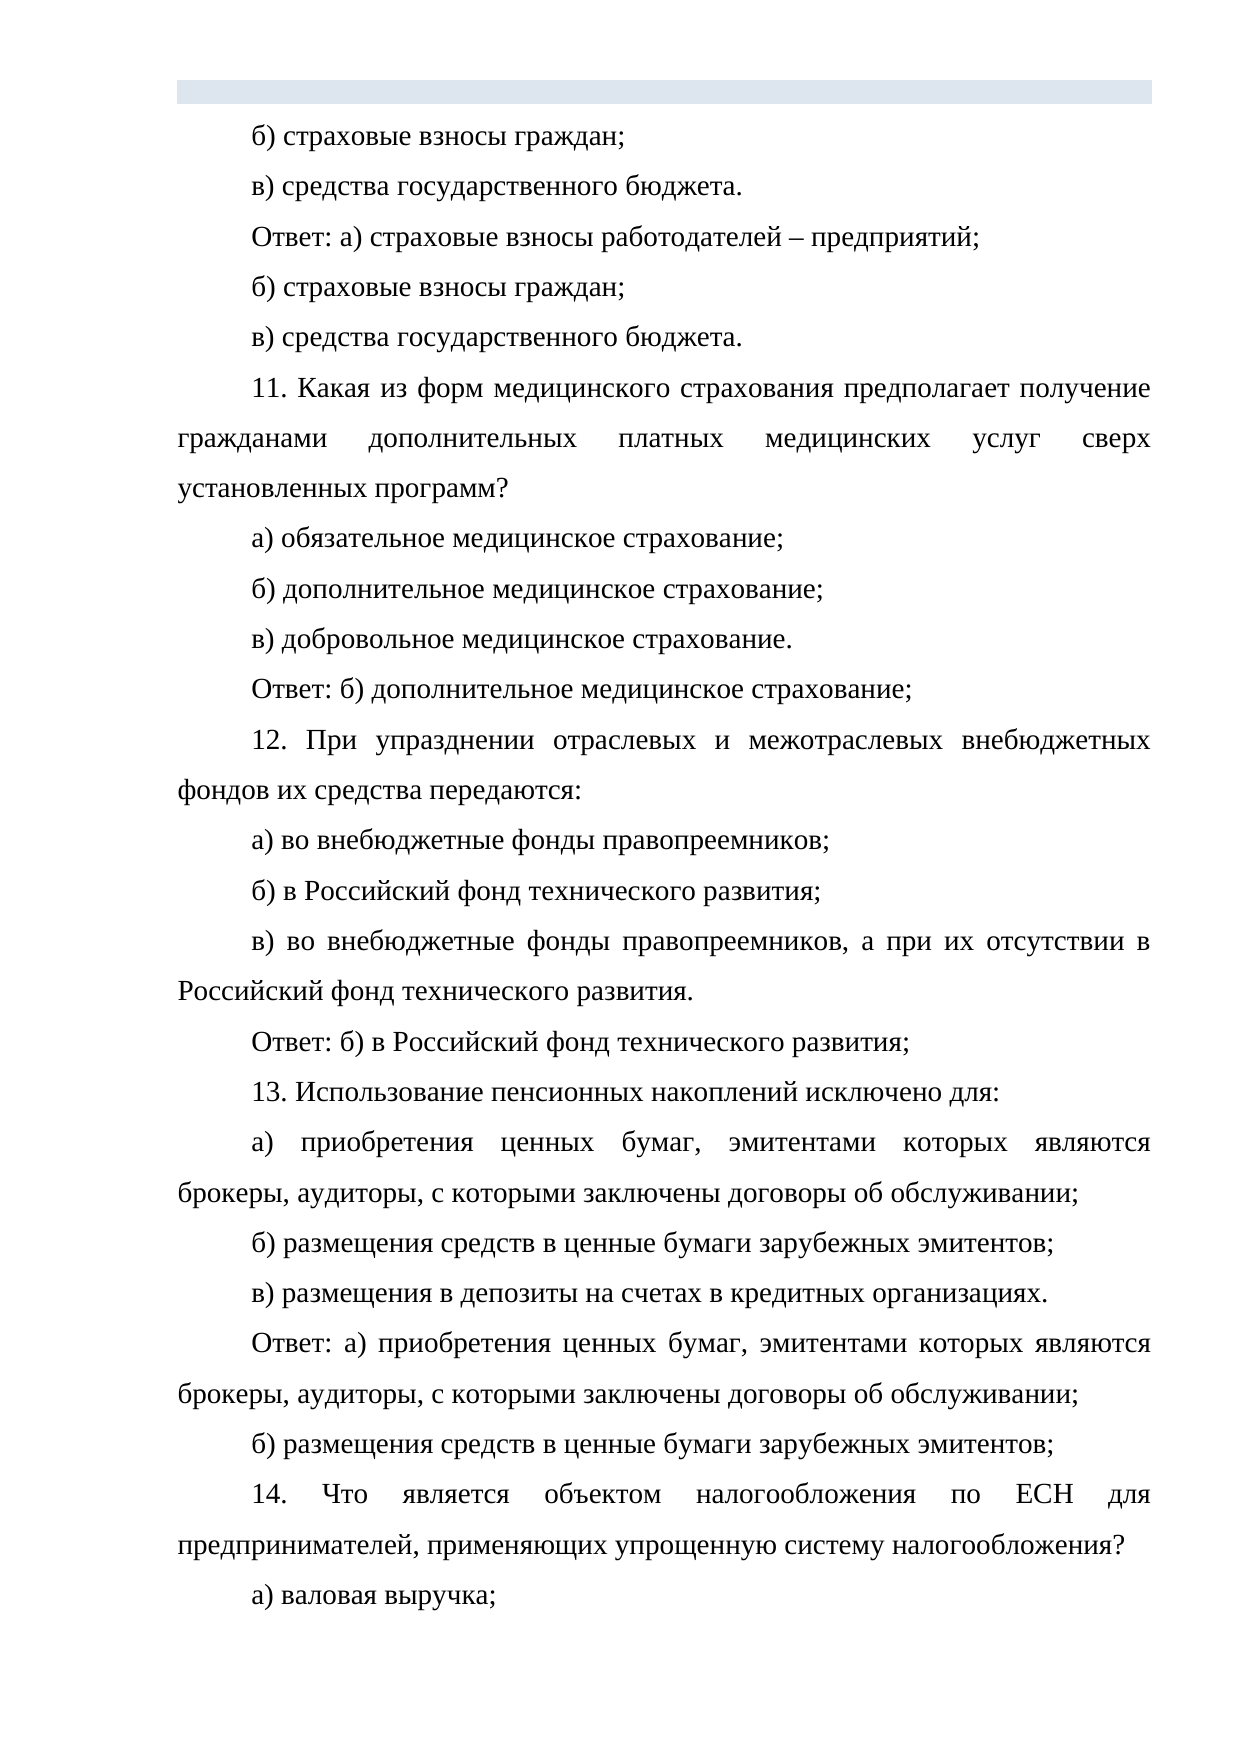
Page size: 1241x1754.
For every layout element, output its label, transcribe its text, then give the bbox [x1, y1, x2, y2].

text б) размещения средств в ценные бумаги зарубежных эмитентов; [177, 1225, 1152, 1258]
text в) средства государственного бюджета. [177, 319, 1152, 353]
text б) страховые взносы граждан; [177, 118, 1152, 152]
text Ответ: а) приобретения ценных бумаг, эмитентами которых являются брокеры, аудиторы, с которыми заключены договоры об обслуживании; [177, 1326, 1152, 1409]
text а) валовая выручка; [177, 1577, 1152, 1611]
text б) размещения средств в ценные бумаги зарубежных эмитентов; [177, 1426, 1152, 1460]
text Ответ: б) в Российский фонд технического развития; [177, 1024, 1152, 1057]
text б) в Российский фонд технического развития; [177, 873, 1152, 906]
text в) добровольное медицинское страхование. [177, 621, 1152, 655]
text б) страховые взносы граждан; [177, 269, 1152, 303]
text а) обязательное медицинское страхование; [177, 521, 1152, 554]
text Ответ: а) страховые взносы работодателей – предприятий; [177, 219, 1152, 252]
text 13. Использование пенсионных накоплений исключено для: [177, 1074, 1152, 1108]
text б) дополнительное медицинское страхование; [177, 571, 1152, 604]
text в) во внебюджетные фонды правопреемников, а при их отсутствии в Российский фонд технического развития. [177, 923, 1152, 1007]
text Ответ: б) дополнительное медицинское страхование; [177, 672, 1152, 705]
text а) приобретения ценных бумаг, эмитентами которых являются брокеры, аудиторы, с которыми заключены договоры об обслуживании; [177, 1124, 1152, 1208]
text 14. Что является объектом налогообложения по ЕСН для предпринимателей, применяющих упрощенную систему налогообложения? [177, 1477, 1152, 1560]
text в) размещения в депозиты на счетах в кредитных организациях. [177, 1275, 1152, 1309]
text в) средства государственного бюджета. [177, 168, 1152, 202]
text 11. Какая из форм медицинского страхования предполагает получение гражданами дополнительных платных медицинских услуг сверх установленных программ? [177, 370, 1152, 504]
text 12. При упразднении отраслевых и межотраслевых внебюджетных фондов их средства передаются: [177, 722, 1152, 806]
text а) во внебюджетные фонды правопреемников; [177, 822, 1152, 856]
